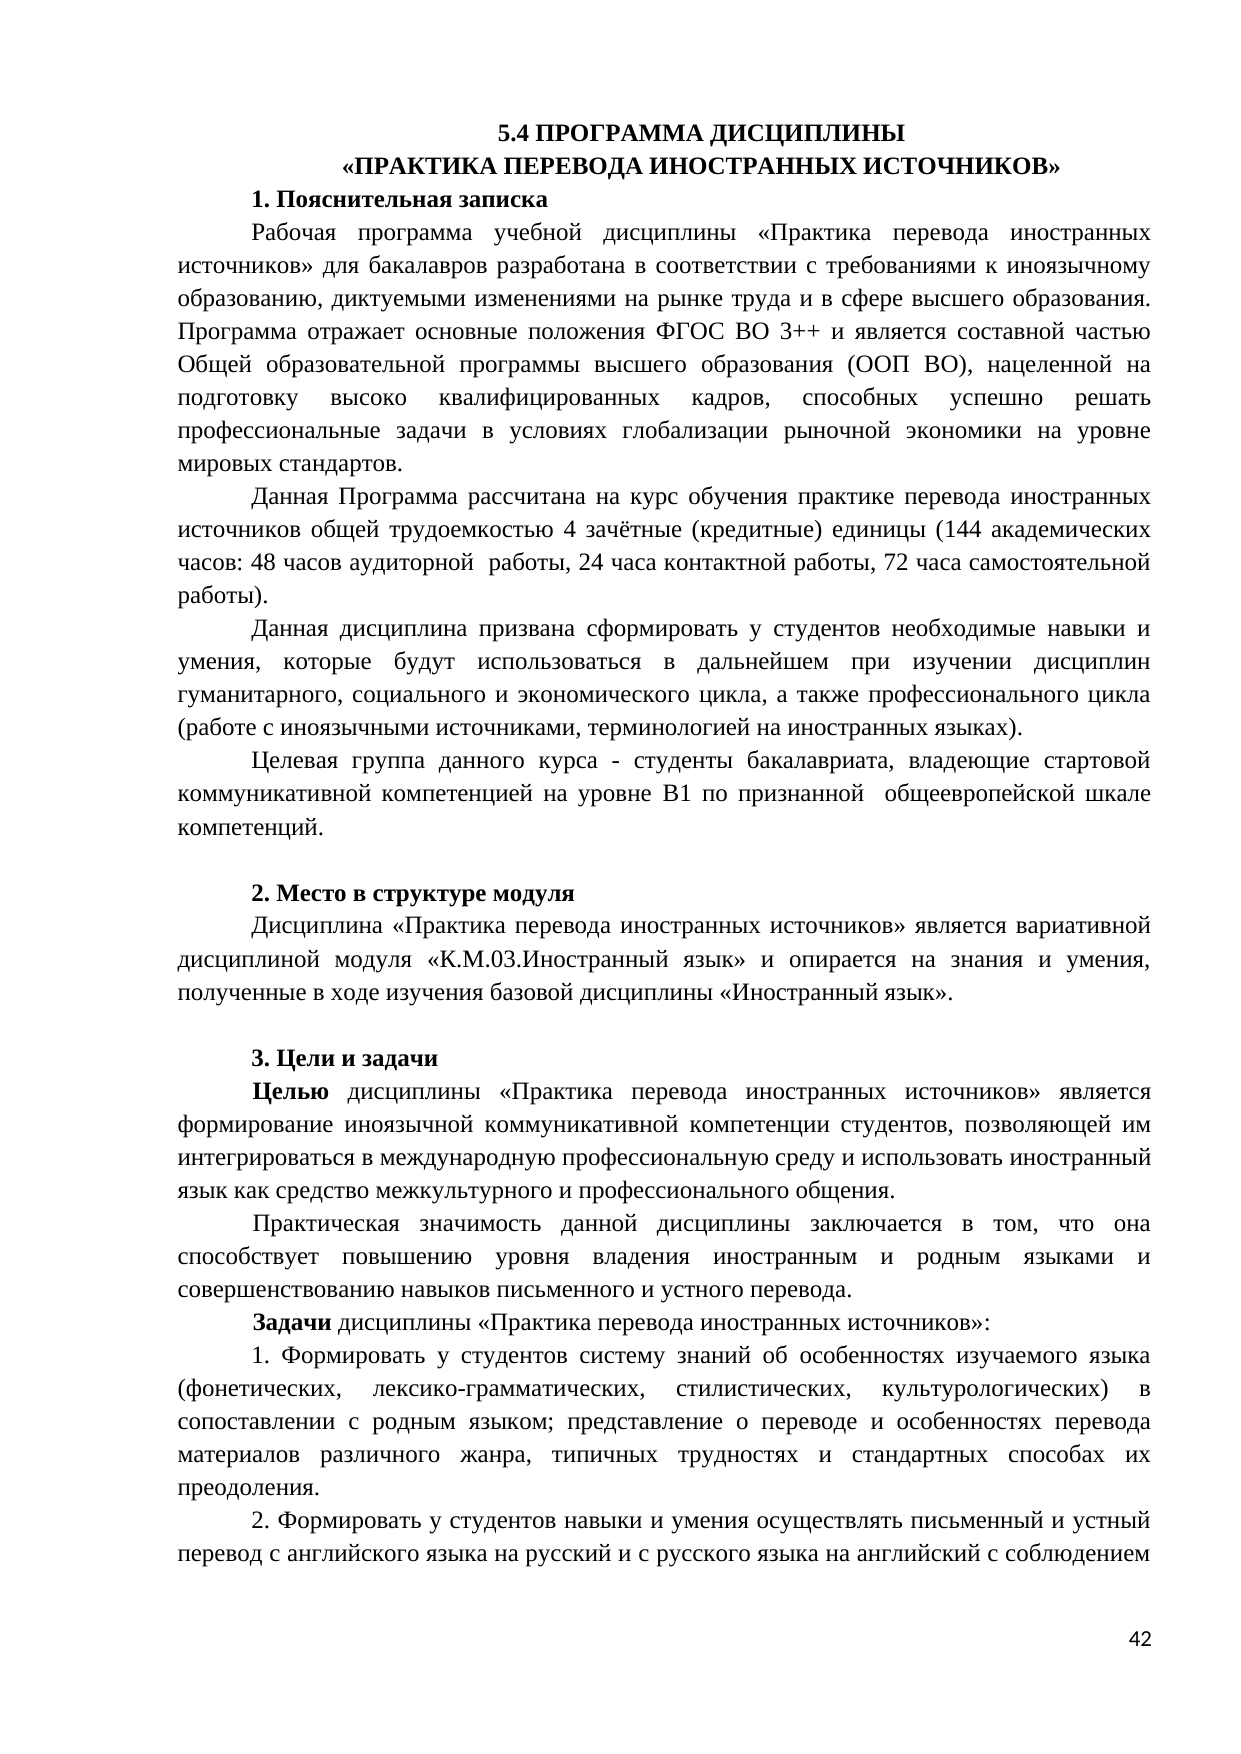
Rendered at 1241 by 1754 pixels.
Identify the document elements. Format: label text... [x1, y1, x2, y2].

text 3. Цели и задачи [177, 1043, 1152, 1071]
text Данная Программа рассчитана на курс обучения практике перевода иностранных источников общей трудоемкостью 4 зачётные (кредитные) единицы (144 академических часов: 48 часов аудиторной работы, 24 часа контактной работы, 72 часа самостоятельной работы). [177, 481, 1152, 609]
text Целевая группа данного курса - студенты бакалавриата, владеющие стартовой коммуникативной компетенцией на уровне B1 по признанной общеевропейской шкале компетенций. [177, 746, 1152, 840]
text «Практика перевода иностранных источников» [177, 151, 1152, 180]
text Дисциплина «Практика перевода иностранных источников» является вариативной дисциплиной модуля «К.М.03.Иностранный язык» и опирается на знания и умения, полученные в ходе изучения базовой дисциплины «Иностранный язык». [177, 911, 1152, 1005]
text Практическая значимость данной дисциплины заключается в том, что она способствует повышению уровня владения иностранным и родным языками и совершенствованию навыков письменного и устного перевода. [177, 1208, 1152, 1303]
text 1. Формировать у студентов систему знаний об особенностях изучаемого языка (фонетических, лексико-грамматических, стилистических, культурологических) в сопоставлении с родным языком; представление о переводе и особенностях перевода материалов различного жанра, типичных трудностях и стандартных способах их преодоления. [177, 1340, 1152, 1501]
text 5.4 ПРОГРАММА ДИСЦИПЛИНЫ [177, 118, 1152, 147]
text Задачи дисциплины «Практика перевода иностранных источников»: [177, 1307, 1152, 1336]
text Рабочая программа учебной дисциплины «Практика перевода иностранных источников» для бакалавров разработана в соответствии с требованиями к иноязычному образованию, диктуемыми изменениями на рынке труда и в сфере высшего образования. Программа отражает основные положения ФГОС ВО 3++ и является составной частью Общей образовательной программы высшего образования (ООП ВО), нацеленной на подготовку высоко квалифицированных кадров, способных успешно решать профессиональные задачи в условиях глобализации рыночной экономики на уровне мировых стандартов. [177, 217, 1152, 477]
text 2. Место в структуре модуля [177, 878, 1152, 906]
text Целью дисциплины «Практика перевода иностранных источников» является формирование иноязычной коммуникативной компетенции студентов, позволяющей им интегрироваться в международную профессиональную среду и использовать иностранный язык как средство межкультурного и профессионального общения. [177, 1076, 1152, 1203]
text 1. Пояснительная записка [177, 184, 1152, 213]
text Данная дисциплина призвана сформировать у студентов необходимые навыки и умения, которые будут использоваться в дальнейшем при изучении дисциплин гуманитарного, социального и экономического цикла, а также профессионального цикла (работе с иноязычными источниками, терминологией на иностранных языках). [177, 613, 1152, 741]
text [177, 1505, 1152, 1567]
